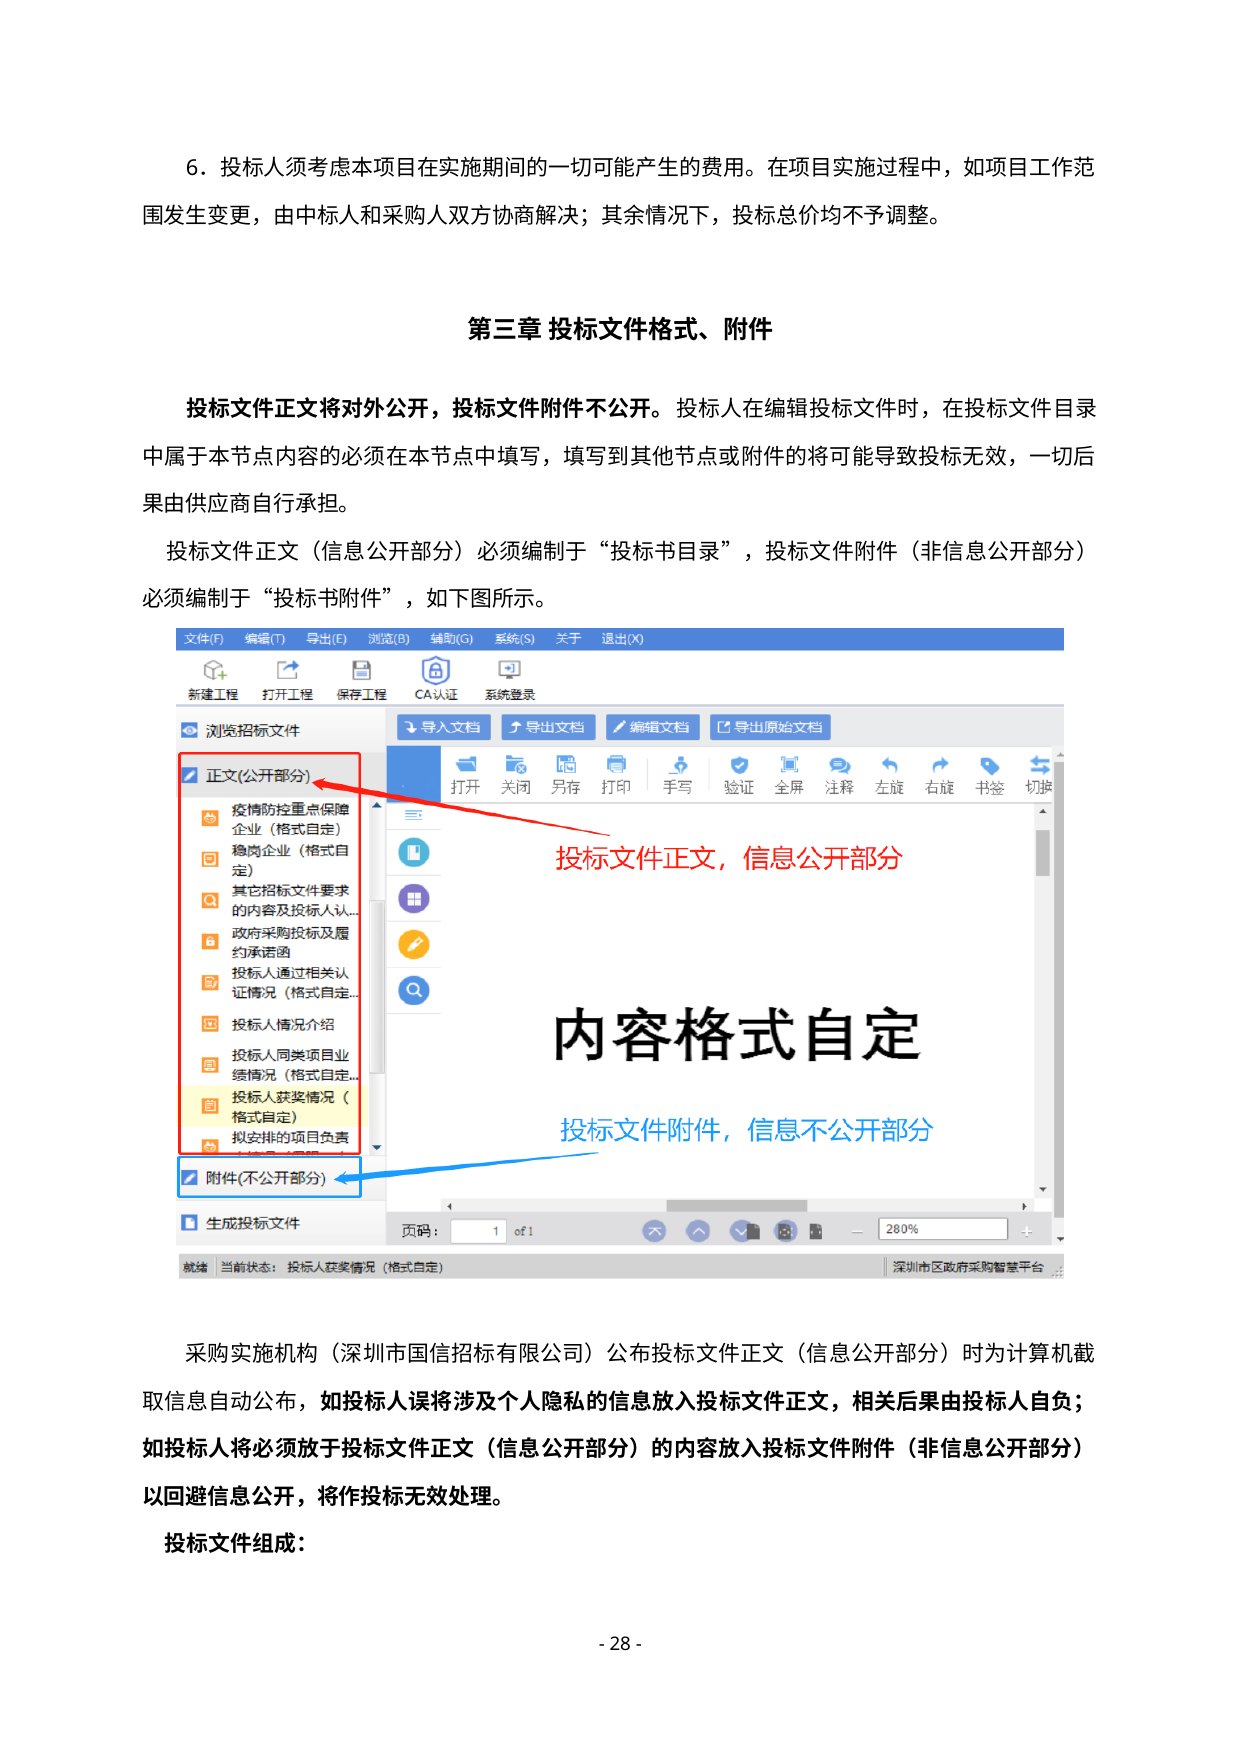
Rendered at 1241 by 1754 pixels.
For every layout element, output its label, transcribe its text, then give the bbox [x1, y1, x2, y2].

text 6．投标人须考虑本项目在实施期间的一切可能产生的费用。在项目实施过程中，如项目工作范围发生变更，由中标人和采购人双方协商解决；其余情况下，投标总价均不予调整。 [142, 150, 1098, 229]
subtitle 第三章 投标文件格式、附件 [142, 310, 1098, 346]
text 投标文件正文（信息公开部分）必须编制于“投标书目录”，投标文件附件（非信息公开部分）必须编制于“投标书附件”，如下图所示。 [142, 534, 1098, 613]
text 投标文件正文将对外公开，投标文件附件不公开。投标人在编辑投标文件时，在投标文件目录中属于本节点内容的必须在本节点中填写，填写到其他节点或附件的将可能导致投标无效，一切后果由供应商自行承担。 [142, 391, 1098, 518]
text 采购实施机构（深圳市国信招标有限公司）公布投标文件正文（信息公开部分）时为计算机截取信息自动公布，如投标人误将涉及个人隐私的信息放入投标文件正文，相关后果由投标人自负；如投标人将必须放于投标文件正文（信息公开部分）的内容放入投标文件附件（非信息公开部分）以回避信息公开，将作投标无效处理。 [142, 1336, 1098, 1511]
text 投标文件组成： [142, 1526, 1098, 1558]
picture [176, 628, 1064, 1279]
